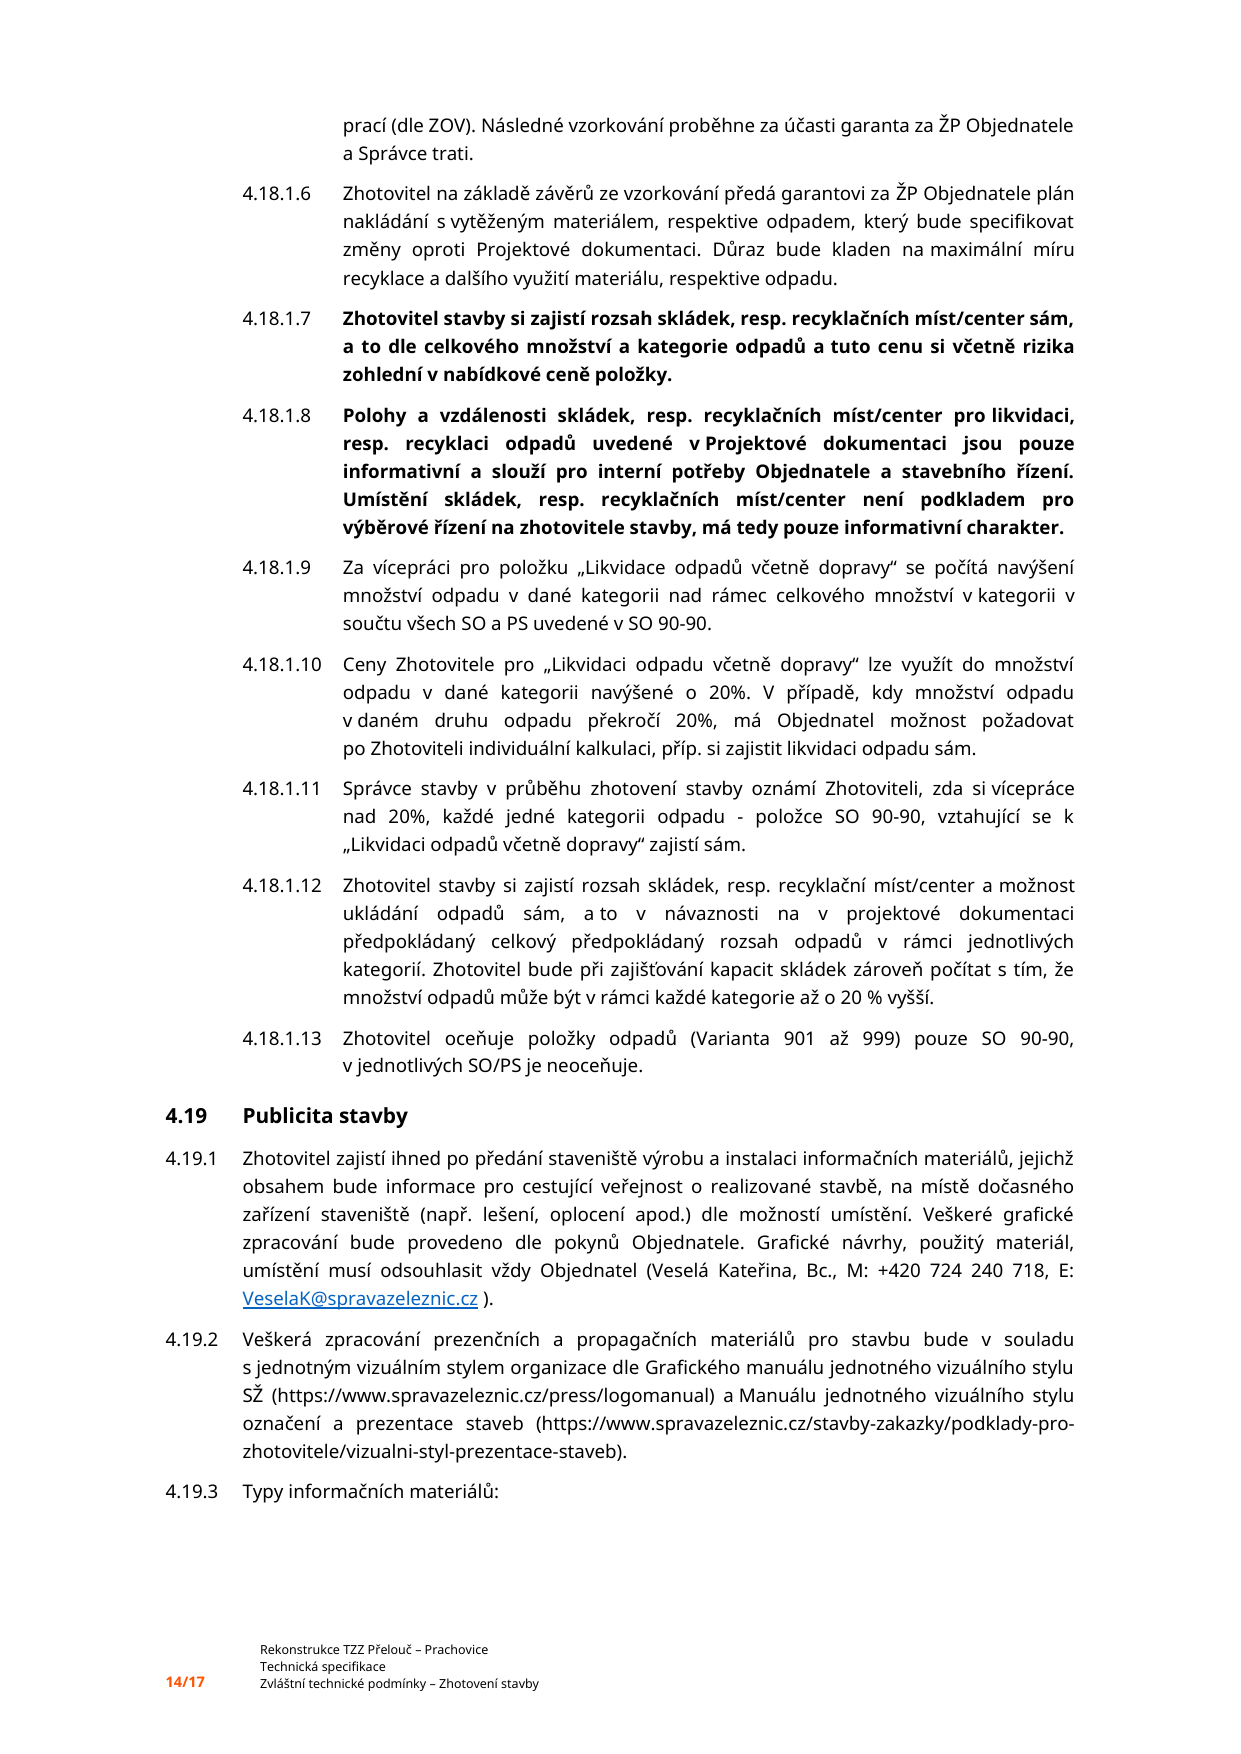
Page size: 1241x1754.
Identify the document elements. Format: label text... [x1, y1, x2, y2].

text Zhotovitel stavby si zajistí rozsah skládek, resp. recyklační míst/center a možnost ukládání odpadů sám, a to v návaznosti na v projektové dokumentaci předpokládaný celkový předpokládaný rozsah odpadů v rámci jednotlivých kategorií. Zhotovitel bude při zajišťování kapacit skládek zároveň počítat s tím, že množství odpadů může být v rámci každé kategorie až o 20 % vyšší. [242, 872, 1075, 1010]
text Ceny Zhotovitele pro „Likvidaci odpadu včetně dopravy“ lze využít do množství odpadu v dané kategorii navýšené o 20%. V případě, kdy množství odpadu v daném druhu odpadu překročí 20%, má Objednatel možnost požadovat po Zhotoviteli individuální kalkulaci, příp. si zajistit likvidaci odpadu sám. [242, 651, 1075, 761]
text Zhotovitel oceňuje položky odpadů (Varianta 901 až 999) pouze SO 90-90, v jednotlivých SO/PS je neoceňuje. [242, 1025, 1075, 1078]
text Za vícepráci pro položku „Likvidace odpadů včetně dopravy“ se počítá navýšení množství odpadu v dané kategorii nad rámec celkového množství v kategorii v součtu všech SO a PS uvedené v SO 90-90. [242, 554, 1075, 636]
text Správce stavby v průběhu zhotovení stavby oznámí Zhotoviteli, zda si vícepráce nad 20%, každé jedné kategorii odpadu - položce SO 90-90, vztahující se k „Likvidaci odpadů včetně dopravy“ zajistí sám. [242, 776, 1075, 857]
text Zhotovitel zajistí ihned po předání staveniště výrobu a instalaci informačních materiálů, jejichž obsahem bude informace pro cestující veřejnost o realizované stavbě, na místě dočasného zařízení staveniště (např. lešení, oplocení apod.) dle možností umístění. Veškeré grafické zpracování bude provedeno dle pokynů Objednatele. Grafické návrhy, použitý materiál, umístění musí odsouhlasit vždy Objednatel (Veselá Kateřina, Bc., M: +420 724 240 718, E: VeselaK@spravazeleznic.cz ). [165, 1145, 1075, 1311]
text Publicita stavby [165, 1102, 1075, 1130]
text Typy informačních materiálů: [165, 1479, 1075, 1504]
text Polohy a vzdálenosti skládek, resp. recyklačních míst/center pro likvidaci, resp. recyklaci odpadů uvedené v Projektové dokumentaci jsou pouze informativní a slouží pro interní potřeby Objednatele a stavebního řízení. Umístění skládek, resp. recyklačních míst/center není podkladem pro výběrové řízení na zhotovitele stavby, má tedy pouze informativní charakter. [242, 402, 1075, 539]
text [242, 112, 1075, 166]
text Zhotovitel stavby si zajistí rozsah skládek, resp. recyklačních míst/center sám, a to dle celkového množství a kategorie odpadů a tuto cenu si včetně rizika zohlední v nabídkové ceně položky. [242, 305, 1075, 387]
text Veškerá zpracování prezenčních a propagačních materiálů pro stavbu bude v souladu s jednotným vizuálním stylem organizace dle Grafického manuálu jednotného vizuálního stylu SŽ (https://www.spravazeleznic.cz/press/logomanual) a Manuálu jednotného vizuálního stylu označení a prezentace staveb (https://www.spravazeleznic.cz/stavby-zakazky/podklady-pro-zhotovitele/vizualni-styl-prezentace-staveb). [165, 1326, 1075, 1464]
text Zhotovitel na základě závěrů ze vzorkování předá garantovi za ŽP Objednatele plán nakládání s vytěženým materiálem, respektive odpadem, který bude specifikovat změny oproti Projektové dokumentaci. Důraz bude kladen na maximální míru recyklace a dalšího využití materiálu, respektive odpadu. [242, 181, 1075, 290]
